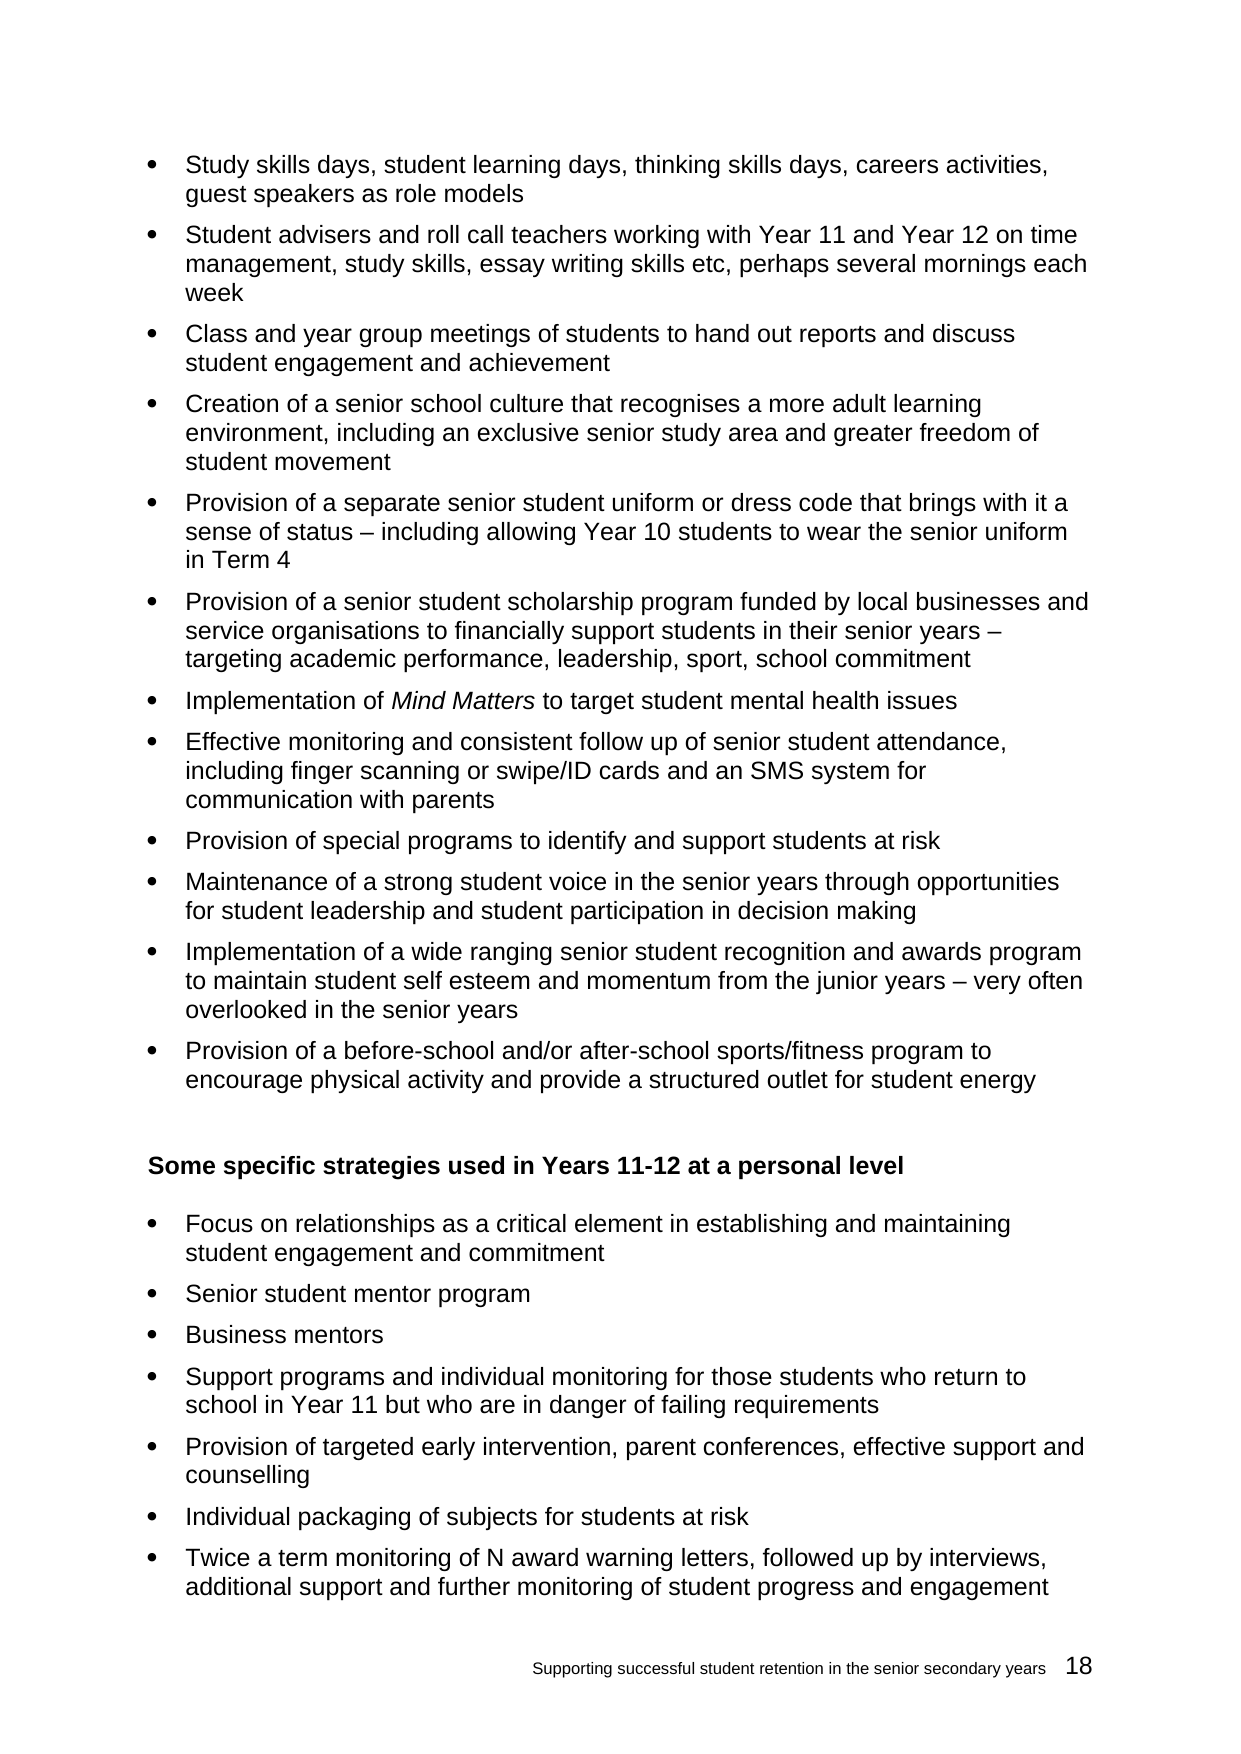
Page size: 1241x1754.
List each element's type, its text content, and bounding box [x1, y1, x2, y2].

list Individual packaging of subjects for students at risk [148, 1502, 1092, 1531]
text Some specific strategies used in Years 11-12 at a personal level [148, 1151, 1092, 1180]
list Study skills days, student learning days, thinking skills days, careers activities, guest speakers as role models [148, 150, 1092, 208]
list Senior student mentor program [148, 1279, 1092, 1308]
list Maintenance of a strong student voice in the senior years through opportunities for student leadership and student participation in decision making [148, 867, 1092, 925]
list Provision of a separate senior student uniform or dress code that brings with it a sense of status – including allowing Year 10 students to wear the senior uniform in Term 4 [148, 488, 1092, 574]
list Support programs and individual monitoring for those students who return to school in Year 11 but who are in danger of failing requirements [148, 1362, 1092, 1419]
list Focus on relationships as a critical element in establishing and maintaining student engagement and commitment [148, 1209, 1092, 1266]
list Provision of a before-school and/or after-school sports/fitness program to encourage physical activity and provide a structured outlet for student energy [148, 1036, 1092, 1094]
list Creation of a senior school culture that recognises a more adult learning environment, including an exclusive senior study area and greater freedom of student movement [148, 389, 1092, 475]
list Implementation of a wide ranging senior student recognition and awards program to maintain student self esteem and momentum from the junior years – very often overlooked in the senior years [148, 937, 1092, 1024]
list Provision of targeted early intervention, parent conferences, effective support and counselling [148, 1432, 1092, 1489]
list Class and year group meetings of students to hand out reports and discuss student engagement and achievement [148, 319, 1092, 377]
list Business mentors [148, 1320, 1092, 1349]
list Twice a term monitoring of N award warning letters, followed up by interviews, additional support and further monitoring of student progress and engagement [148, 1543, 1092, 1601]
list Effective monitoring and consistent follow up of senior student attendance, including finger scanning or swipe/ID cards and an SMS system for communication with parents [148, 727, 1092, 813]
list Provision of a senior student scholarship program funded by local businesses and service organisations to financially support students in their senior years – targeting academic performance, leadership, sport, school commitment [148, 587, 1092, 673]
list Provision of special programs to identify and support students at risk [148, 826, 1092, 855]
list Student advisers and roll call teachers working with Year 11 and Year 12 on time management, study skills, essay writing skills etc, perhaps several mornings each week [148, 220, 1092, 306]
list Implementation of Mind Matters to target student mental health issues [148, 686, 1092, 714]
